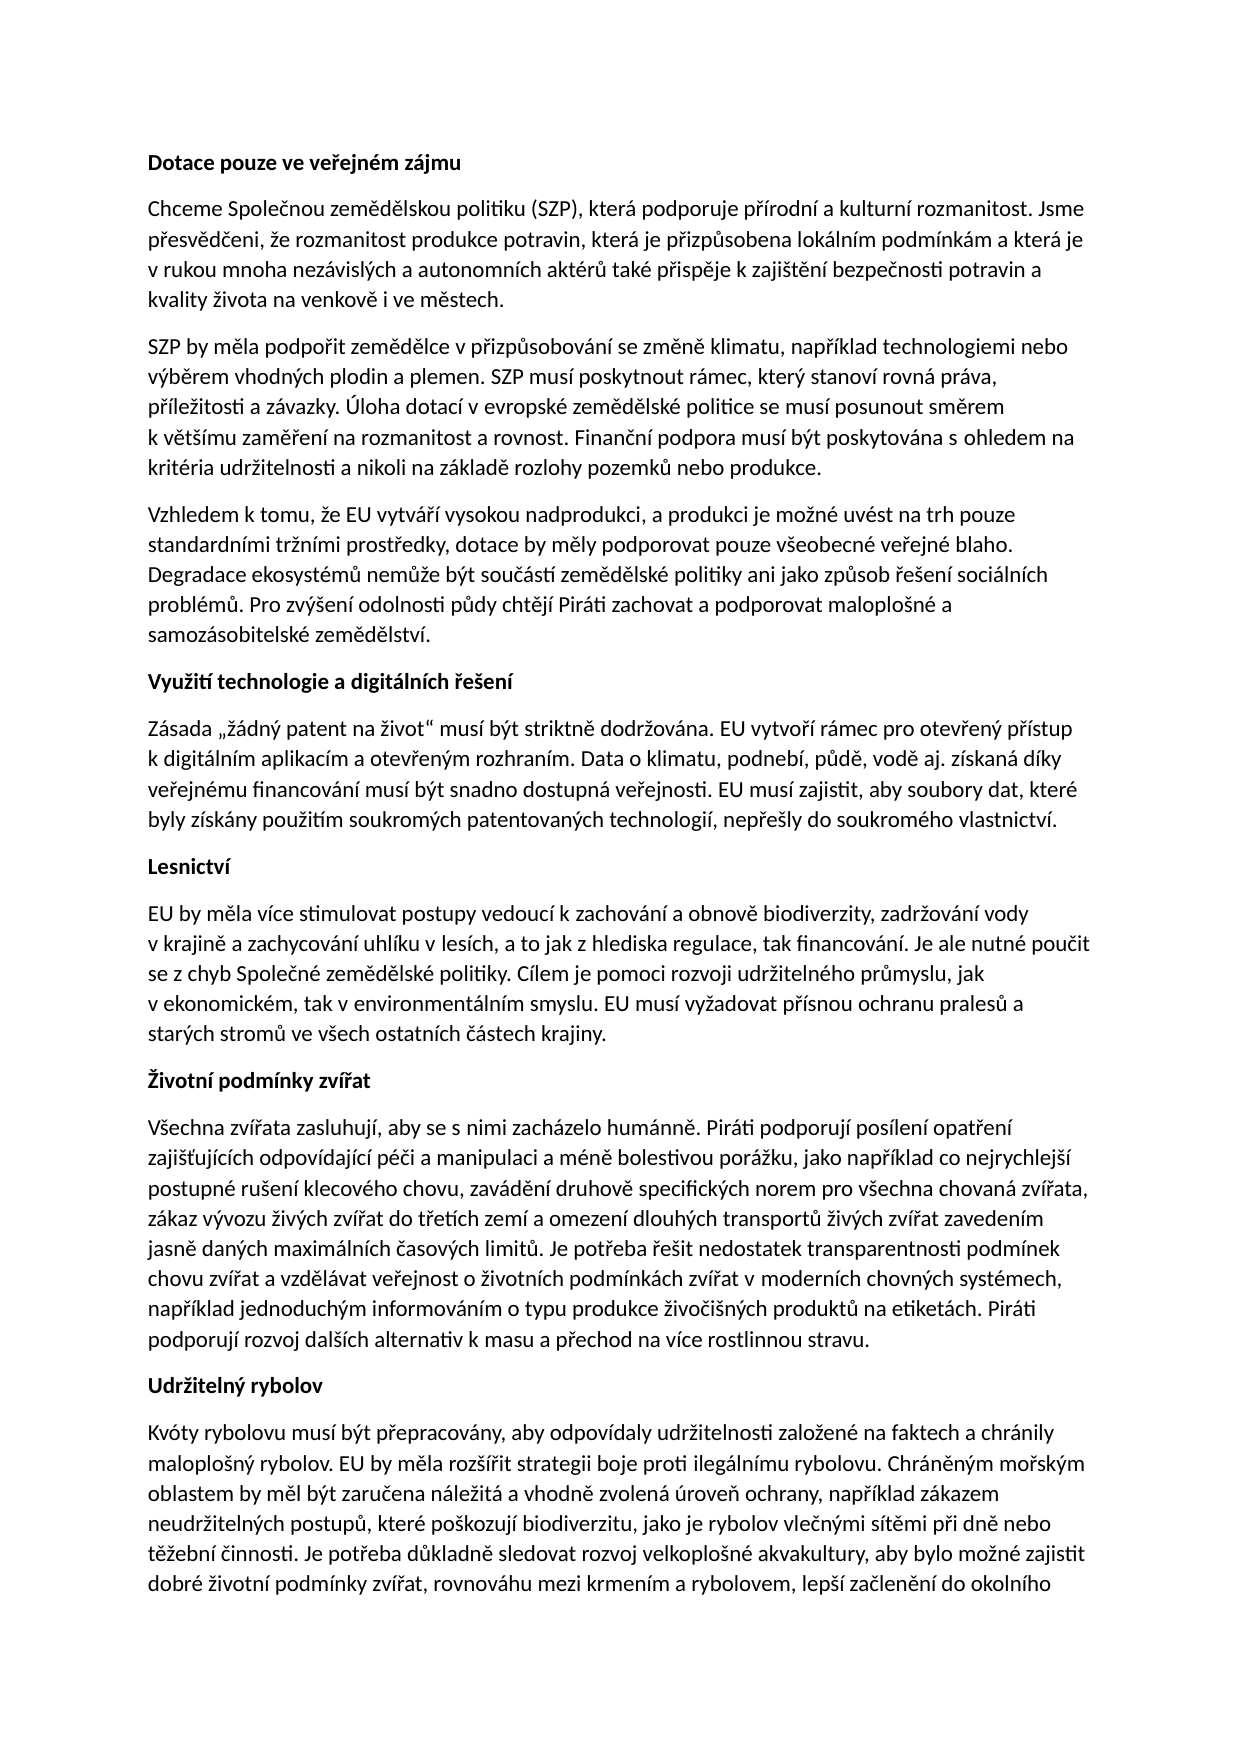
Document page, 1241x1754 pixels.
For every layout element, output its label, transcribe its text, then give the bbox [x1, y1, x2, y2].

text Využití technologie a digitálních řešení [148, 667, 1093, 695]
text Dotace pouze ve veřejném zájmu [148, 148, 1093, 176]
text SZP by měla podpořit zemědělce v přizpůsobování se změně klimatu, například technologiemi nebo výběrem vhodných plodin a plemen. SZP musí poskytnout rámec, který stanoví rovná práva, příležitosti a závazky. Úloha dotací v evropské zemědělské politice se musí posunout směrem k většímu zaměření na rozmanitost a rovnost. Finanční podpora musí být poskytována s ohledem na kritéria udržitelnosti a nikoli na základě rozlohy pozemků nebo produkce. [148, 332, 1093, 481]
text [148, 1418, 1093, 1597]
text Lesnictví [148, 852, 1093, 880]
text Zásada „žádný patent na život“ musí být striktně dodržována. EU vytvoří rámec pro otevřený přístup k digitálním aplikacím a otevřeným rozhraním. Data o klimatu, podnebí, půdě, vodě aj. získaná díky veřejnému financování musí být snadno dostupná veřejnosti. EU musí zajistit, aby soubory dat, které byly získány použitím soukromých patentovaných technologií, nepřešly do soukromého vlastnictví. [148, 714, 1093, 833]
text Všechna zvířata zasluhují, aby se s nimi zacházelo humánně. Piráti podporují posílení opatření zajišťujících odpovídající péči a manipulaci a méně bolestivou porážku, jako například co nejrychlejší postupné rušení klecového chovu, zavádění druhově specifických norem pro všechna chovaná zvířata, zákaz vývozu živých zvířat do třetích zemí a omezení dlouhých transportů živých zvířat zavedením jasně daných maximálních časových limitů. Je potřeba řešit nedostatek transparentnosti podmínek chovu zvířat a vzdělávat veřejnost o životních podmínkách zvířat v moderních chovných systémech, například jednoduchým informováním o typu produkce živočišných produktů na etiketách. Piráti podporují rozvoj dalších alternativ k masu a přechod na více rostlinnou stravu. [148, 1113, 1093, 1353]
text Životní podmínky zvířat [148, 1066, 1093, 1094]
text Chceme Společnou zemědělskou politiku (SZP), která podporuje přírodní a kulturní rozmanitost. Jsme přesvědčeni, že rozmanitost produkce potravin, která je přizpůsobena lokálním podmínkám a která je v rukou mnoha nezávislých a autonomních aktérů také přispěje k zajištění bezpečnosti potravin a kvality života na venkově i ve městech. [148, 194, 1093, 313]
text Udržitelný rybolov [148, 1372, 1093, 1399]
text EU by měla více stimulovat postupy vedoucí k zachování a obnově biodiverzity, zadržování vody v krajině a zachycování uhlíku v lesích, a to jak z hlediska regulace, tak financování. Je ale nutné poučit se z chyb Společné zemědělské politiky. Cílem je pomoci rozvoji udržitelného průmyslu, jak v ekonomickém, tak v environmentálním smyslu. EU musí vyžadovat přísnou ochranu pralesů a starých stromů ve všech ostatních částech krajiny. [148, 899, 1093, 1047]
text Vzhledem k tomu, že EU vytváří vysokou nadprodukci, a produkci je možné uvést na trh pouze standardními tržními prostředky, dotace by měly podporovat pouze všeobecné veřejné blaho. Degradace ekosystémů nemůže být součástí zemědělské politiky ani jako způsob řešení sociálních problémů. Pro zvýšení odolnosti půdy chtějí Piráti zachovat a podporovat maloplošné a samozásobitelské zemědělství. [148, 500, 1093, 648]
